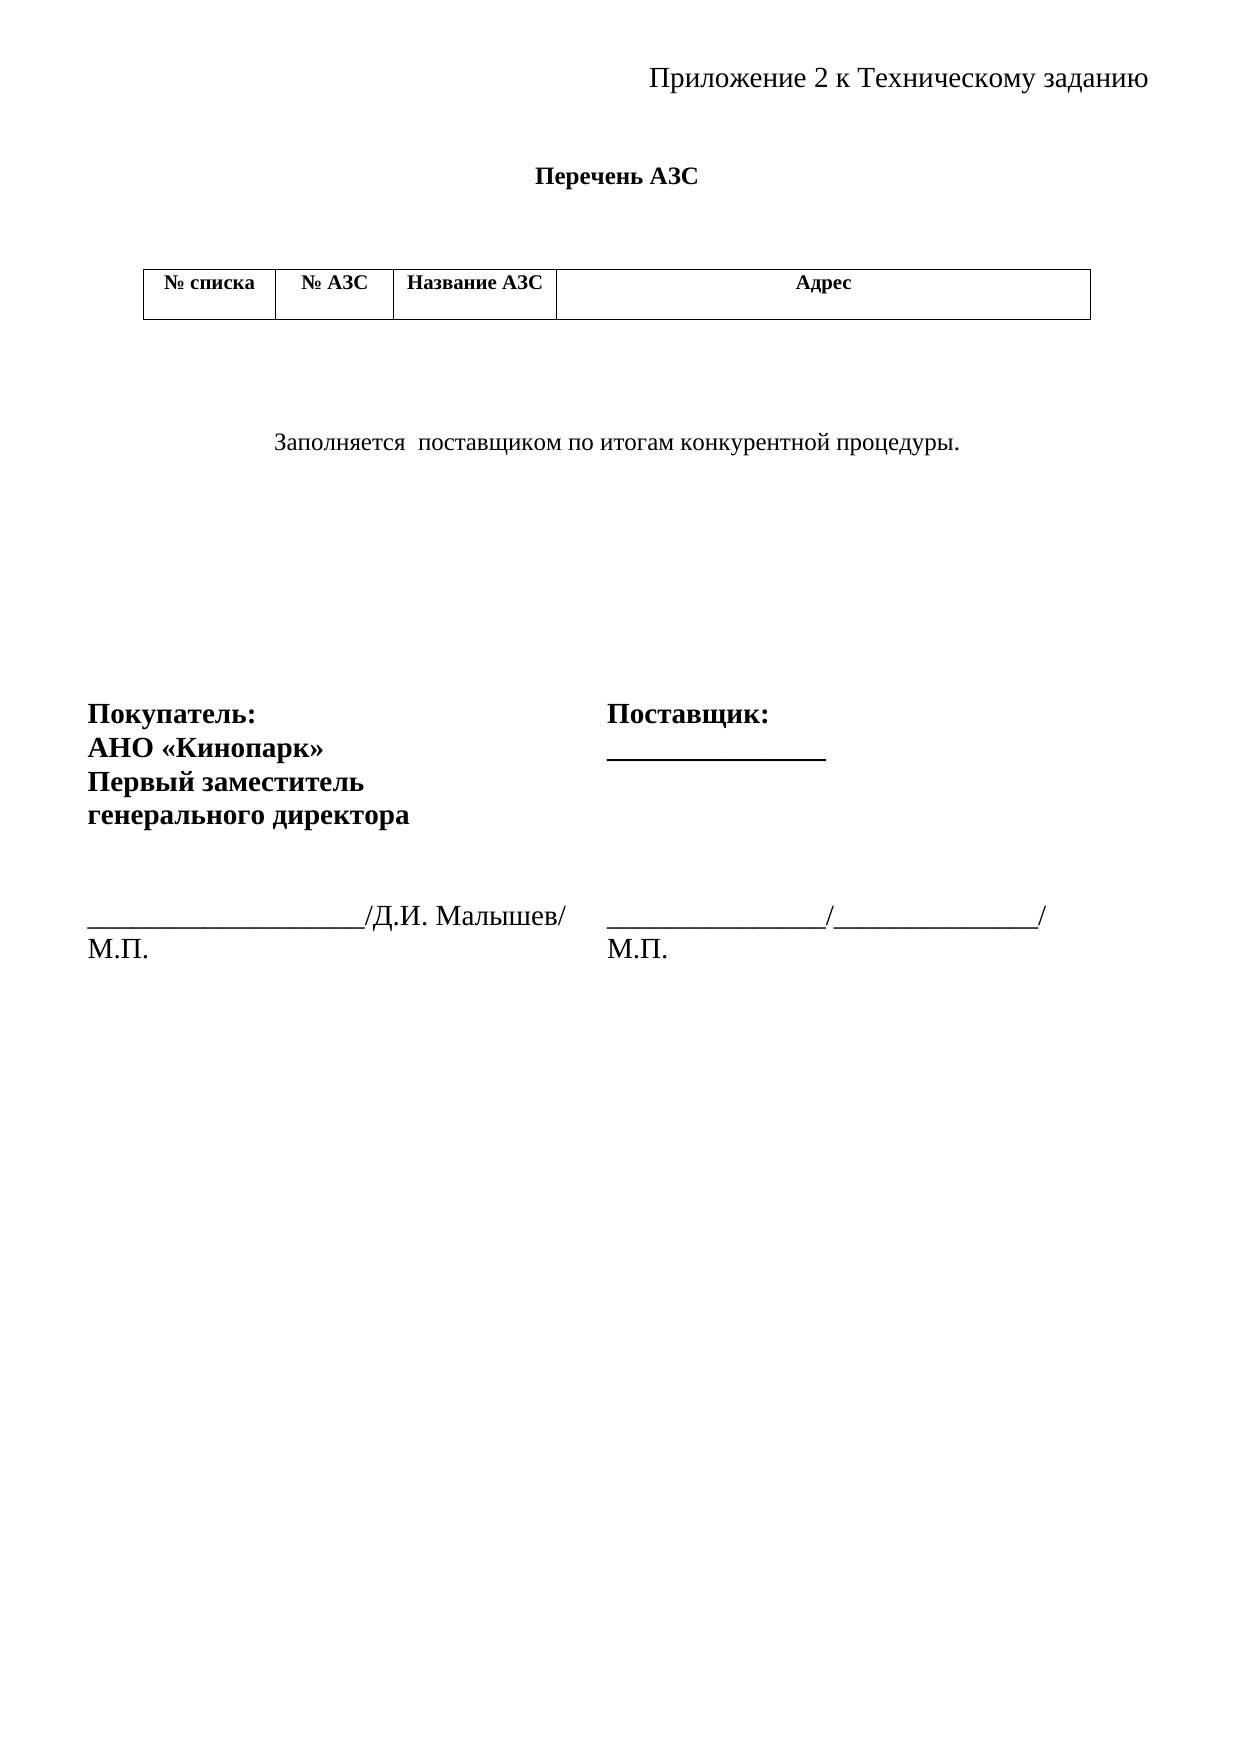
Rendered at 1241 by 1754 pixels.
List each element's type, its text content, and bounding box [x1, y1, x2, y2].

table_header № АЗС [276, 270, 393, 318]
table_header № списка [144, 270, 275, 318]
text Перечень АЗС [85, 161, 1148, 190]
table_header Название АЗС [394, 270, 556, 318]
text Приложение 2 к Техническому заданию [85, 60, 1148, 94]
table_header Покупатель: АНО «Кинопарк» Первый заместитель генерального директора ___________________/Д.И. Малышев/ М.П. [86, 697, 606, 965]
table_header Поставщик: _______________ _______________/______________/ М.П. [606, 697, 1148, 965]
text Заполняется поставщиком по итогам конкурентной процедуры. [85, 427, 1148, 456]
table_header Адрес [557, 270, 1090, 318]
